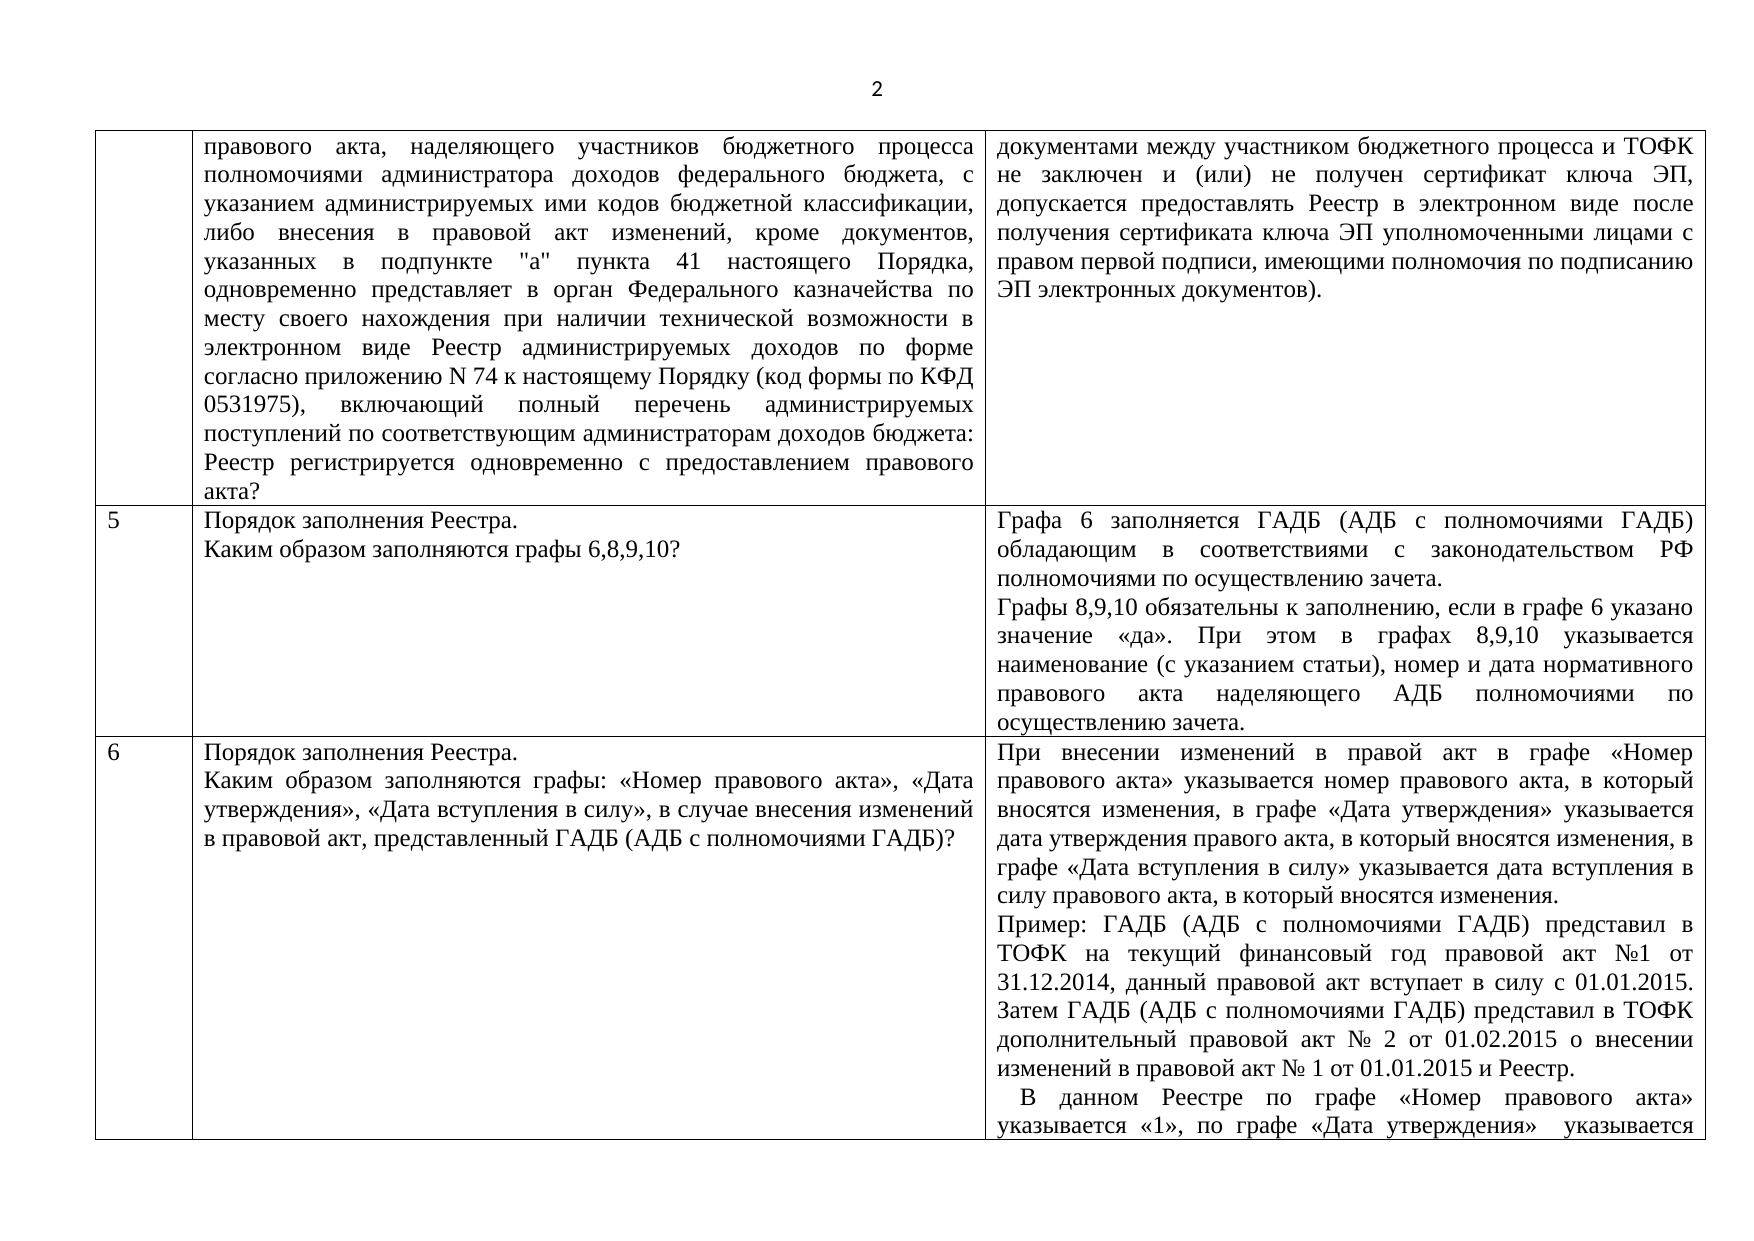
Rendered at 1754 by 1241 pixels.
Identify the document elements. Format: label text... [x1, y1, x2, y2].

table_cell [986, 131, 1705, 504]
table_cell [986, 737, 1705, 1139]
table_cell Порядок заполнения Реестра. Каким образом заполняются графы 6,8,9,10? [193, 506, 985, 736]
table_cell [193, 737, 985, 1139]
table_cell Графа 6 заполняется ГАДБ (АДБ с полномочиями ГАДБ) обладающим в соответствиями с законодательством РФ полномочиями по осуществлению зачета. Графы 8,9,10 обязательны к заполнению, если в графе 6 указано значение «да». При этом в графах 8,9,10 указывается наименование (с указанием статьи), номер и дата нормативного правового акта наделяющего АДБ полномочиями по осуществлению зачета. [986, 506, 1705, 736]
table_cell 6 [96, 737, 192, 1139]
table_cell 5 [96, 506, 192, 736]
table_cell 4 [96, 131, 192, 504]
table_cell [193, 131, 985, 504]
